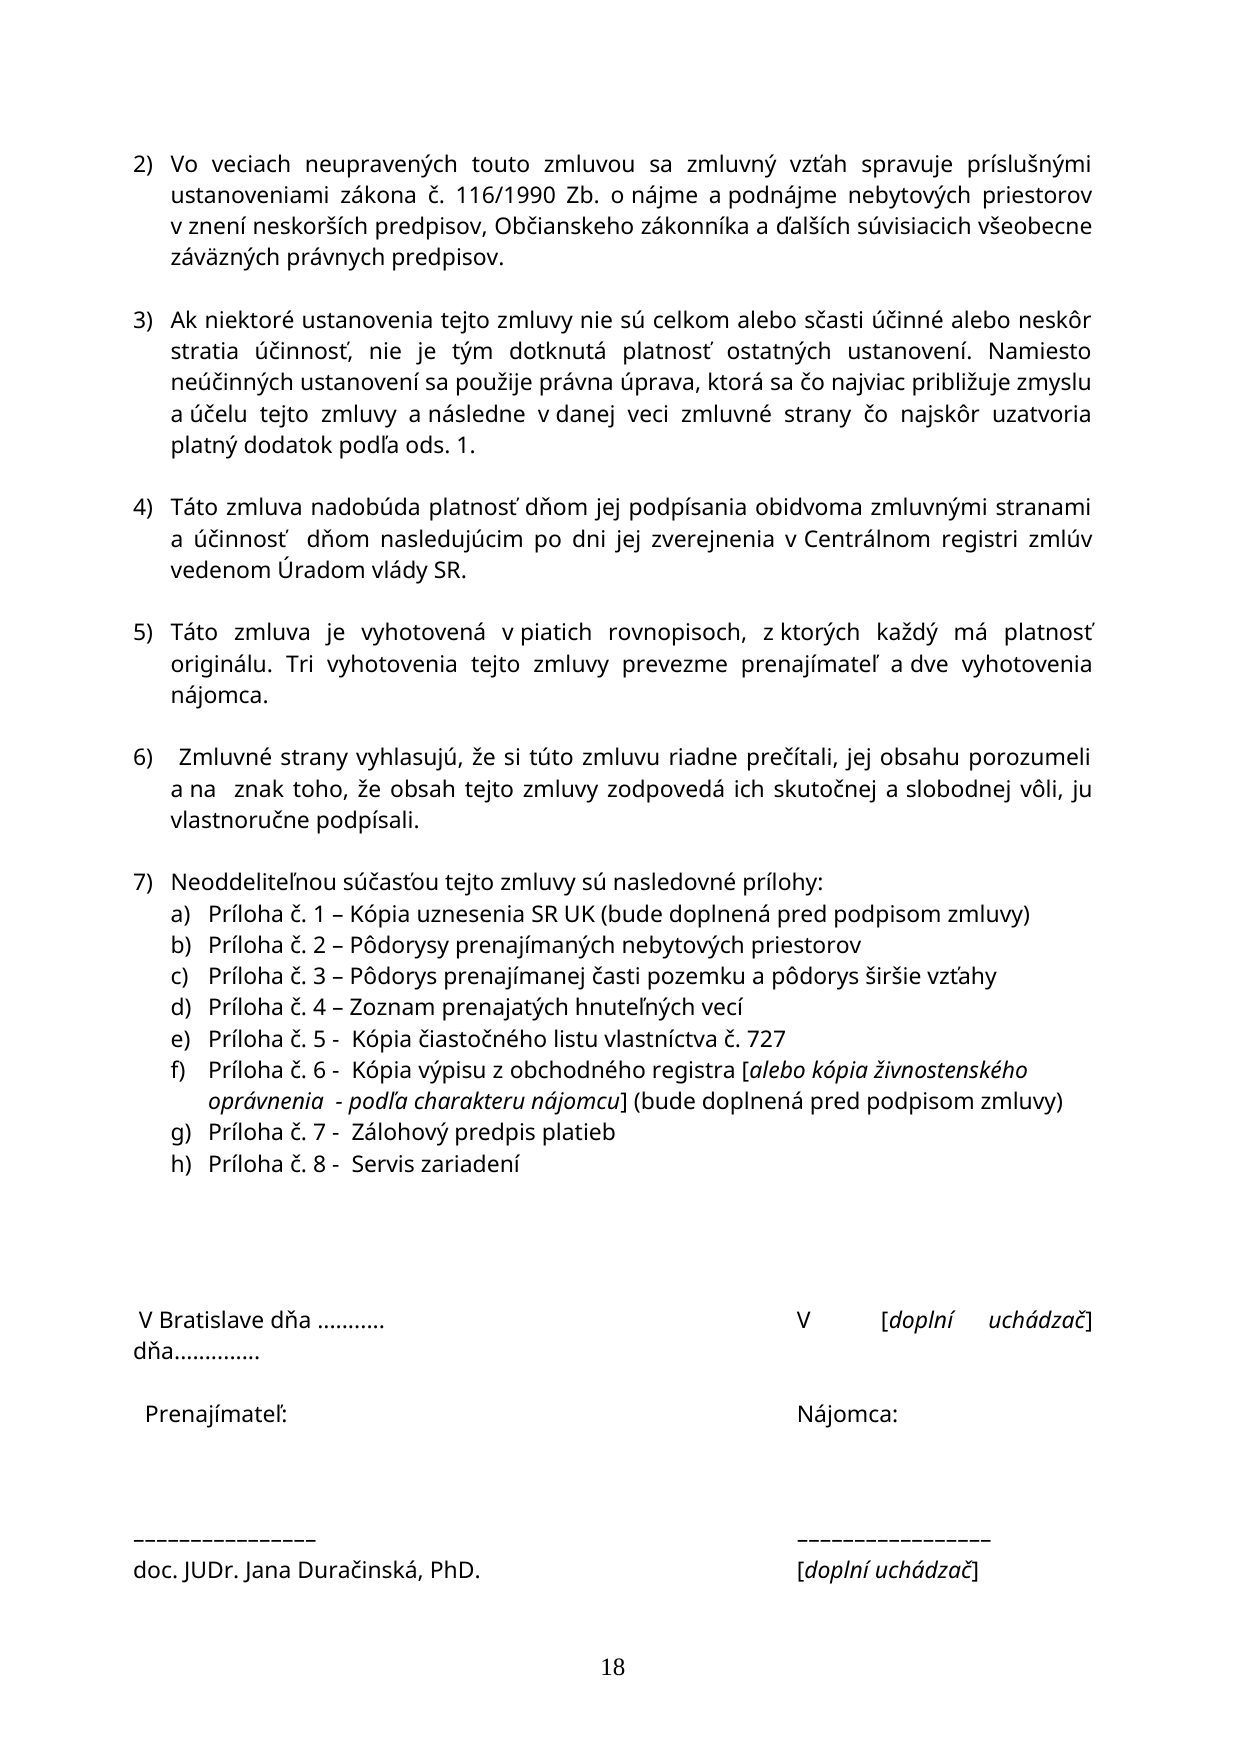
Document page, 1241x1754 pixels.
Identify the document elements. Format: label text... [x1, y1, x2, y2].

list Ak niektoré ustanovenia tejto zmluvy nie sú celkom alebo sčasti účinné alebo neskôr stratia účinnosť, nie je tým dotknutá platnosť ostatných ustanovení. Namiesto neúčinných ustanovení sa použije právna úprava, ktorá sa čo najviac približuje zmyslu a účelu tejto zmluvy a následne v danej veci zmluvné strany čo najskôr uzatvoria platný dodatok podľa ods. 1. [133, 304, 1093, 460]
list Príloha č. 7 - Zálohový predpis platieb [170, 1116, 1093, 1148]
list Neoddeliteľnou súčasťou tejto zmluvy sú nasledovné prílohy: [133, 866, 1093, 898]
list Príloha č. 2 – Pôdorysy prenajímaných nebytových priestorov [170, 929, 1093, 960]
list Príloha č. 6 - Kópia výpisu z obchodného registra [alebo kópia živnostenského oprávnenia - podľa charakteru nájomcu] (bude doplnená pred podpisom zmluvy) [170, 1054, 1093, 1116]
list Zmluvné strany vyhlasujú, že si túto zmluvu riadne prečítali, jej obsahu porozumeli a na znak toho, že obsah tejto zmluvy zodpovedá ich skutočnej a slobodnej vôli, ju vlastnoručne podpísali. [133, 741, 1093, 835]
list Táto zmluva je vyhotovená v piatich rovnopisoch, z ktorých každý má platnosť originálu. Tri vyhotovenia tejto zmluvy prevezme prenajímateľ a dve vyhotovenia nájomca. [133, 616, 1093, 710]
list Príloha č. 4 – Zoznam prenajatých hnuteľných vecí [170, 991, 1093, 1023]
text Prenajímateľ: Nájomca: [133, 1398, 1093, 1429]
list Príloha č. 1 – Kópia uznesenia SR UK (bude doplnená pred podpisom zmluvy) [170, 898, 1093, 929]
list Vo veciach neupravených touto zmluvou sa zmluvný vzťah spravuje príslušnými ustanoveniami zákona č. 116/1990 Zb. o nájme a podnájme nebytových priestorov v znení neskorších predpisov, Občianskeho zákonníka a ďalších súvisiacich všeobecne záväzných právnych predpisov. [133, 148, 1093, 273]
text doc. JUDr. Jana Duračinská, PhD. [doplní uchádzač] [133, 1554, 1093, 1585]
list Príloha č. 5 - Kópia čiastočného listu vlastníctva č. 727 [170, 1023, 1093, 1054]
list Príloha č. 8 - Servis zariadení [170, 1148, 1093, 1179]
list Táto zmluva nadobúda platnosť dňom jej podpísania obidvoma zmluvnými stranami a účinnosť dňom nasledujúcim po dni jej zverejnenia v Centrálnom registri zmlúv vedenom Úradom vlády SR. [133, 491, 1093, 585]
text –––––––––––––––– ––––––––––––––––– [133, 1523, 1093, 1554]
list Príloha č. 3 – Pôdorys prenajímanej časti pozemku a pôdorys širšie vzťahy [170, 960, 1093, 991]
text V Bratislave dňa ........... V [doplní uchádzač] dňa.............. [133, 1304, 1093, 1366]
